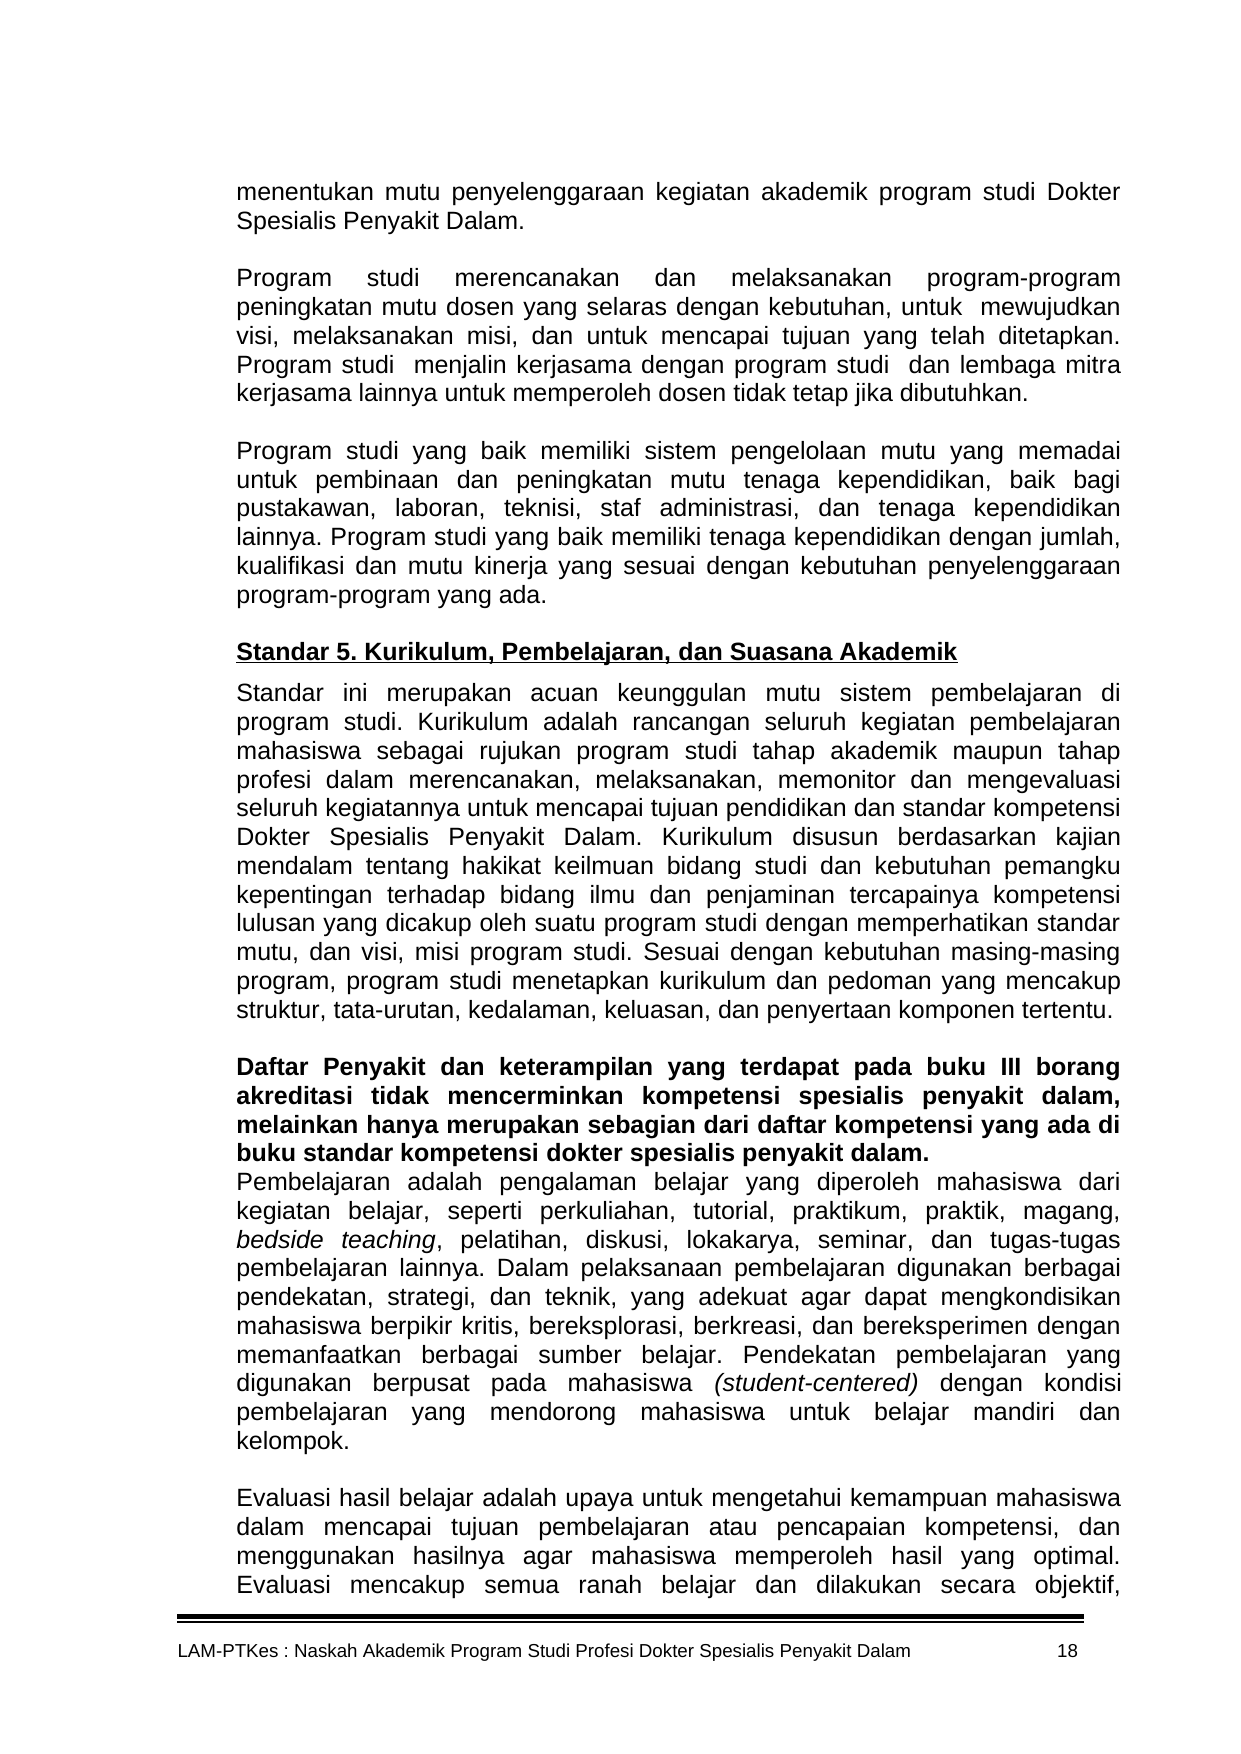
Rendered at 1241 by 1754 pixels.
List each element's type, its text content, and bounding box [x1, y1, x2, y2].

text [236, 1483, 1122, 1598]
text Program studi merencanakan dan melaksanakan program-program peningkatan mutu dosen yang selaras dengan kebutuhan, untuk mewujudkan visi, melaksanakan misi, dan untuk mencapai tujuan yang telah ditetapkan. Program studi menjalin kerjasama dengan program studi dan lembaga mitra kerjasama lainnya untuk memperoleh dosen tidak tetap jika dibutuhkan. [236, 263, 1122, 407]
text Program studi yang baik memiliki sistem pengelolaan mutu yang memadai untuk pembinaan dan peningkatan mutu tenaga kependidikan, baik bagi pustakawan, laboran, teknisi, staf administrasi, dan tenaga kependidikan lainnya. Program studi yang baik memiliki tenaga kependidikan dengan jumlah, kualifikasi dan mutu kinerja yang sesuai dengan kebutuhan penyelenggaraan program-program yang ada. [236, 436, 1122, 608]
subtitle Standar 5. Kurikulum, Pembelajaran, dan Suasana Akademik [236, 637, 1122, 666]
text Standar ini merupakan acuan keunggulan mutu sistem pembelajaran di program studi. Kurikulum adalah rancangan seluruh kegiatan pembelajaran mahasiswa sebagai rujukan program studi tahap akademik maupun tahap profesi dalam merencanakan, melaksanakan, memonitor dan mengevaluasi seluruh kegiatannya untuk mencapai tujuan pendidikan dan standar kompetensi Dokter Spesialis Penyakit Dalam. Kurikulum disusun berdasarkan kajian mendalam tentang hakikat keilmuan bidang studi dan kebutuhan pemangku kepentingan terhadap bidang ilmu dan penjaminan tercapainya kompetensi lulusan yang dicakup oleh suatu program studi dengan memperhatikan standar mutu, dan visi, misi program studi. Sesuai dengan kebutuhan masing-masing program, program studi menetapkan kurikulum dan pedoman yang mencakup struktur, tata-urutan, kedalaman, keluasan, dan penyertaan komponen tertentu. [236, 678, 1122, 1023]
text Pembelajaran adalah pengalaman belajar yang diperoleh mahasiswa dari kegiatan belajar, seperti perkuliahan, tutorial, praktikum, praktik, magang, bedside teaching, pelatihan, diskusi, lokakarya, seminar, dan tugas-tugas pembelajaran lainnya. Dalam pelaksanaan pembelajaran digunakan berbagai pendekatan, strategi, dan teknik, yang adekuat agar dapat mengkondisikan mahasiswa berpikir kritis, bereksplorasi, berkreasi, dan bereksperimen dengan memanfaatkan berbagai sumber belajar. Pendekatan pembelajaran yang digunakan berpusat pada mahasiswa (student-centered) dengan kondisi pembelajaran yang mendorong mahasiswa untuk belajar mandiri dan kelompok. [236, 1167, 1122, 1455]
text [236, 177, 1122, 235]
text Daftar Penyakit dan keterampilan yang terdapat pada buku III borang akreditasi tidak mencerminkan kompetensi spesialis penyakit dalam, melainkan hanya merupakan sebagian dari daftar kompetensi yang ada di buku standar kompetensi dokter spesialis penyakit dalam. [236, 1052, 1122, 1167]
